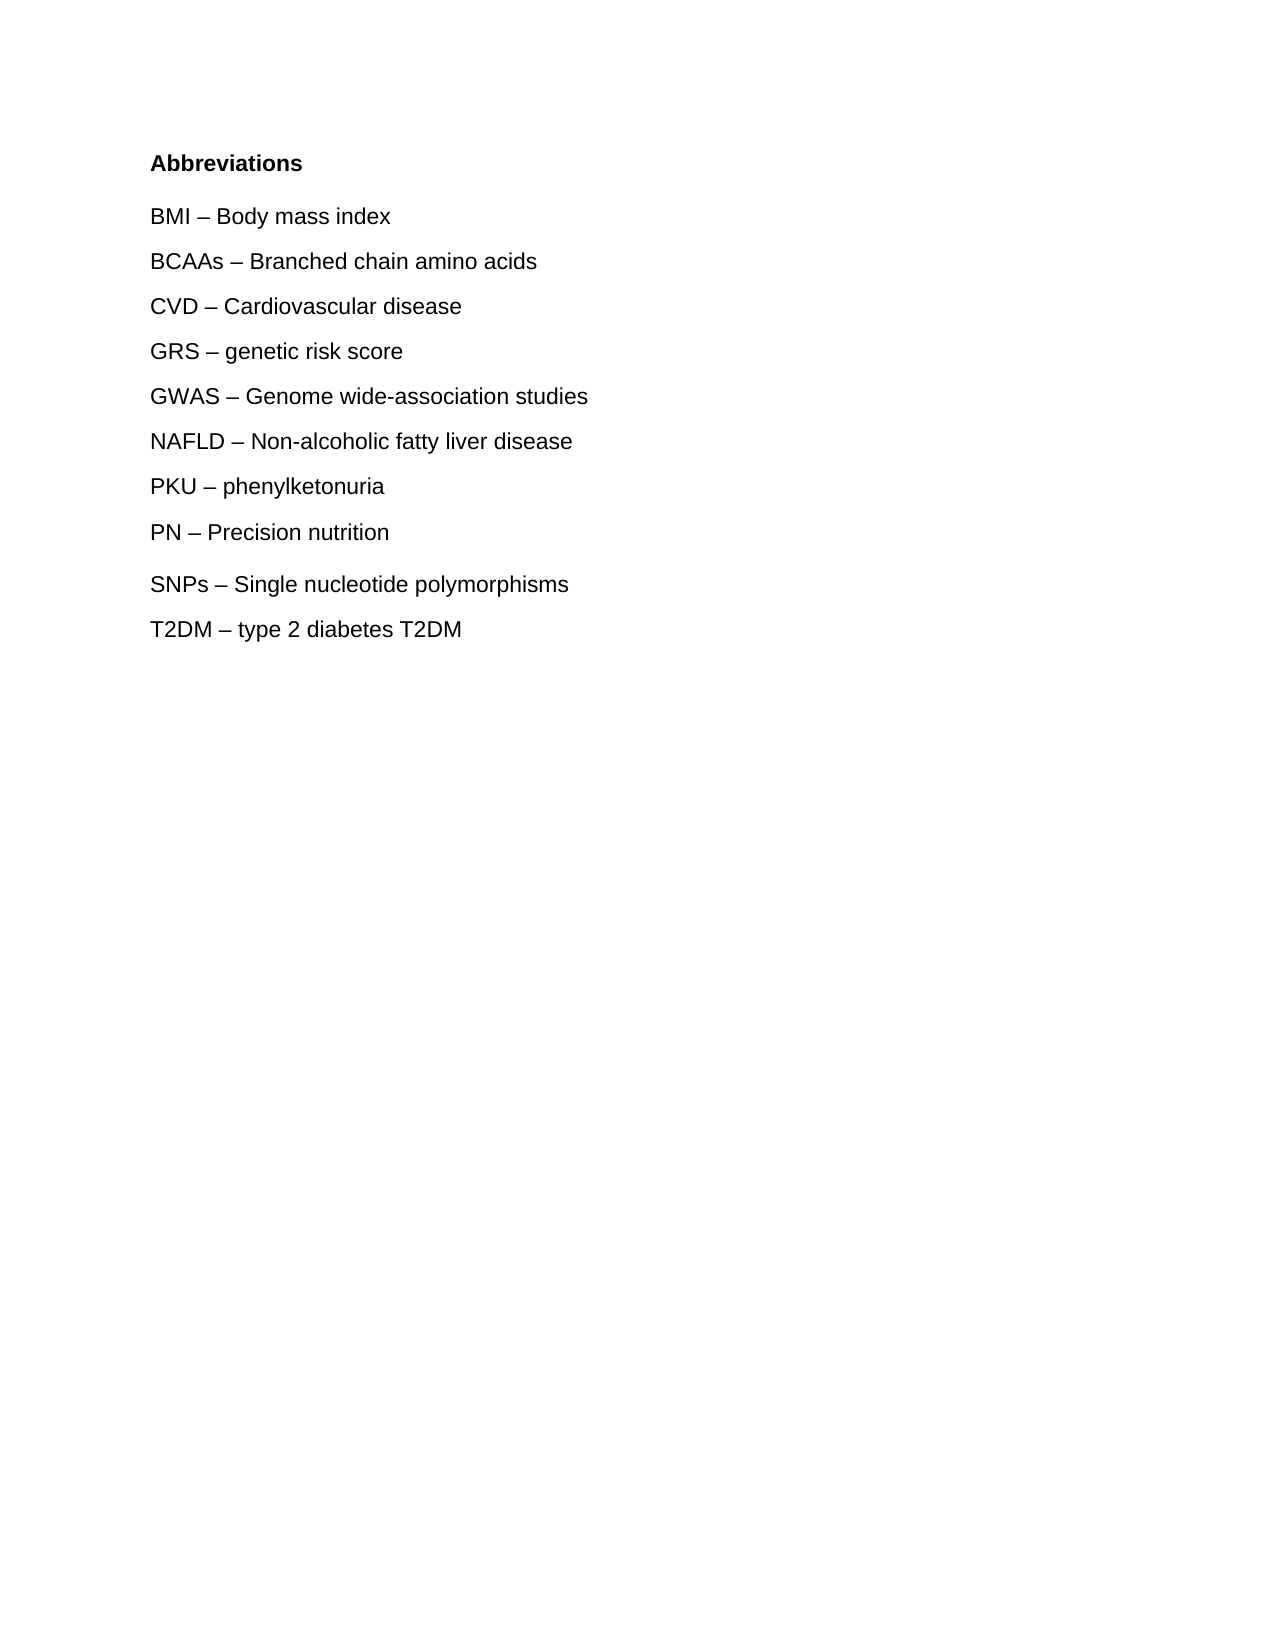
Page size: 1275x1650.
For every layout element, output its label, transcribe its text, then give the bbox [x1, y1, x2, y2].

text T2DM – type 2 diabetes T2DM [150, 616, 1125, 673]
text PN – Precision nutrition [150, 518, 1125, 545]
text PKU – phenylketonuria [150, 473, 1125, 500]
text SNPs – Single nucleotide polymorphisms [150, 571, 1125, 597]
text GWAS – Genome wide-association studies [150, 383, 1125, 409]
text NAFLD – Non-alcoholic fatty liver disease [150, 428, 1125, 454]
text CVD – Cardiovascular disease [150, 293, 1125, 319]
text GRS – genetic risk score [150, 338, 1125, 364]
text BCAAs – Branched chain amino acids [150, 248, 1125, 274]
text Abbreviations [150, 150, 1125, 176]
text BMI – Body mass index [150, 203, 1125, 229]
